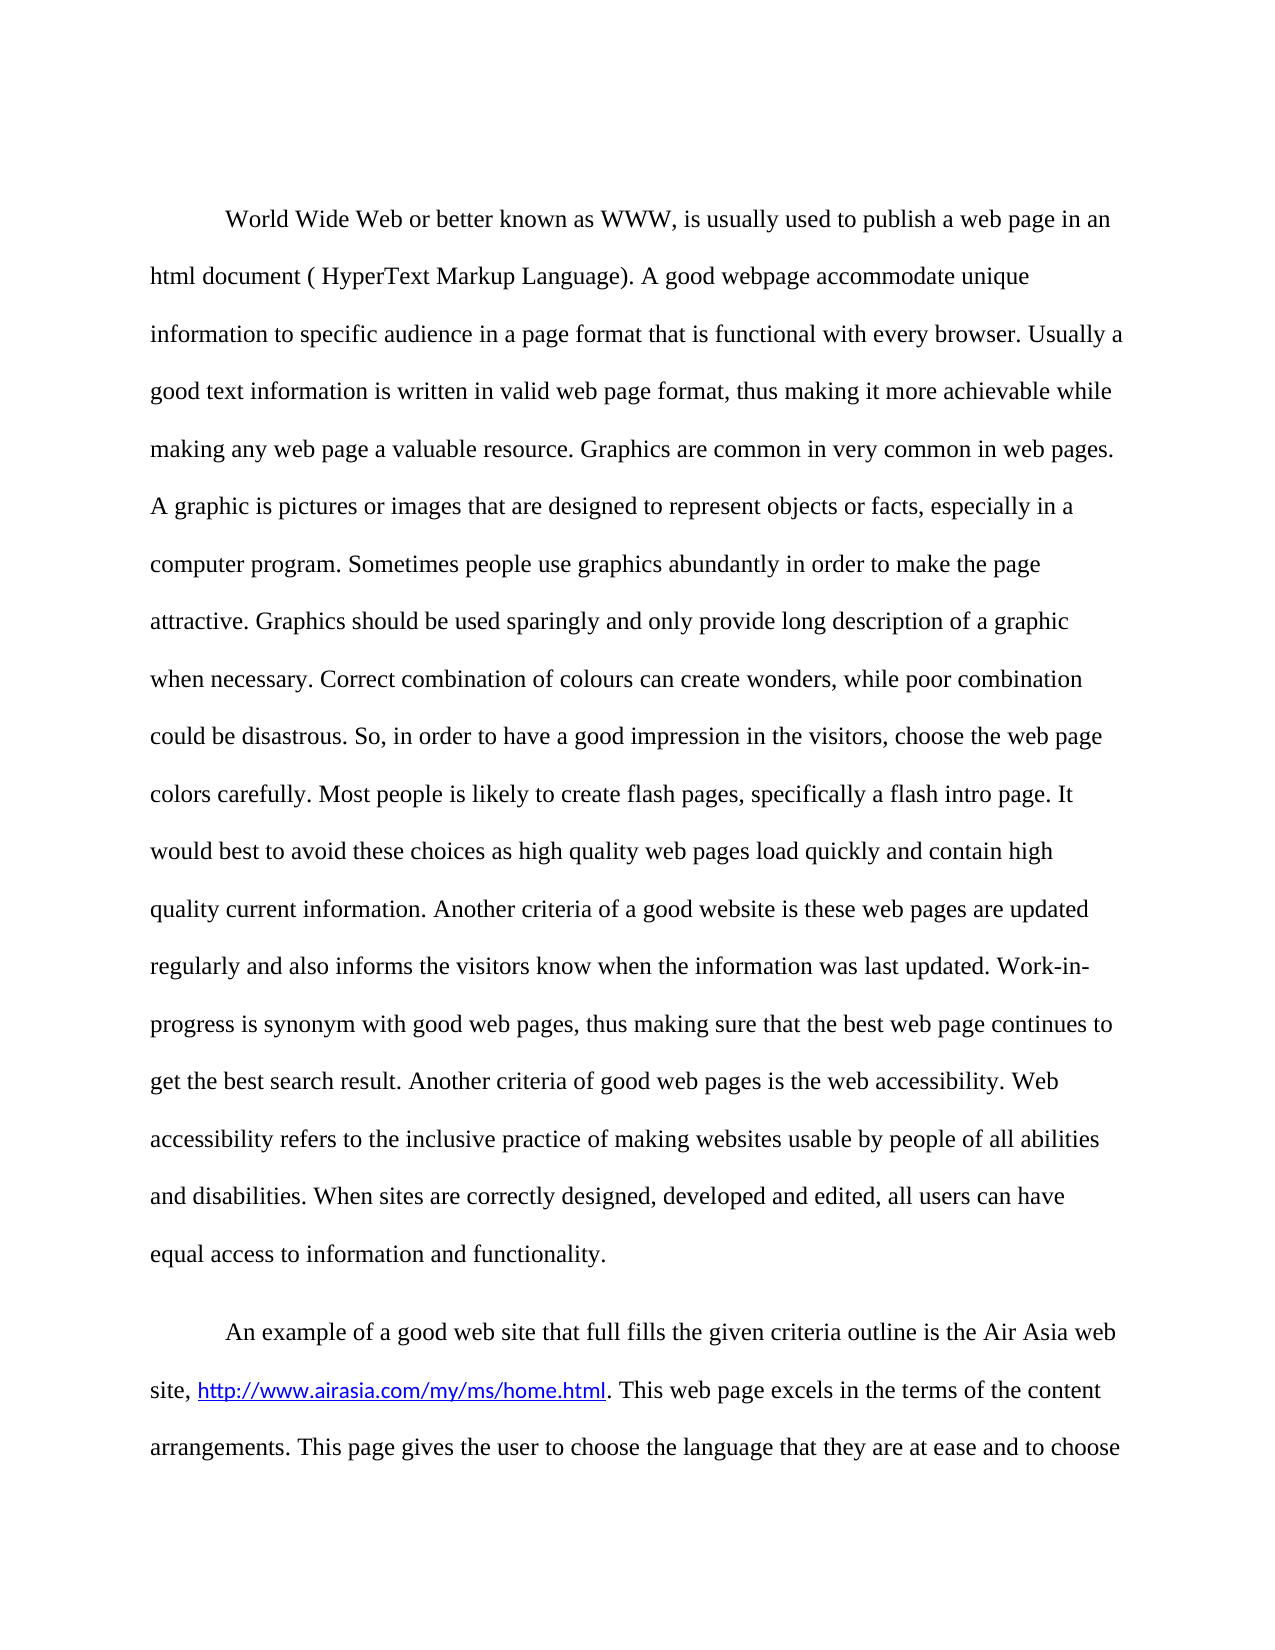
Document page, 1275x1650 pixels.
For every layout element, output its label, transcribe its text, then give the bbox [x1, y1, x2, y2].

text World Wide Web or better known as WWW, is usually used to publish a web page in an html document ( HyperText Markup Language). A good webpage accommodate unique information to specific audience in a page format that is functional with every browser. Usually a good text information is written in valid web page format, thus making it more achievable while making any web page a valuable resource. Graphics are common in very common in web pages. A graphic is pictures or images that are designed to represent objects or facts, especially in a computer program. Sometimes people use graphics abundantly in order to make the page attractive. Graphics should be used sparingly and only provide long description of a graphic when necessary. Correct combination of colours can create wonders, while poor combination could be disastrous. So, in order to have a good impression in the visitors, choose the web page colors carefully. Most people is likely to create flash pages, specifically a flash intro page. It would best to avoid these choices as high quality web pages load quickly and contain high quality current information. Another criteria of a good website is these web pages are updated regularly and also informs the visitors know when the information was last updated. Work-in-progress is synonym with good web pages, thus making sure that the best web page continues to get the best search result. Another criteria of good web pages is the web accessibility. Web accessibility refers to the inclusive practice of making websites usable by people of all abilities and disabilities. When sites are correctly designed, developed and edited, all users can have equal access to information and functionality. [150, 204, 1125, 1268]
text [150, 1317, 1125, 1461]
